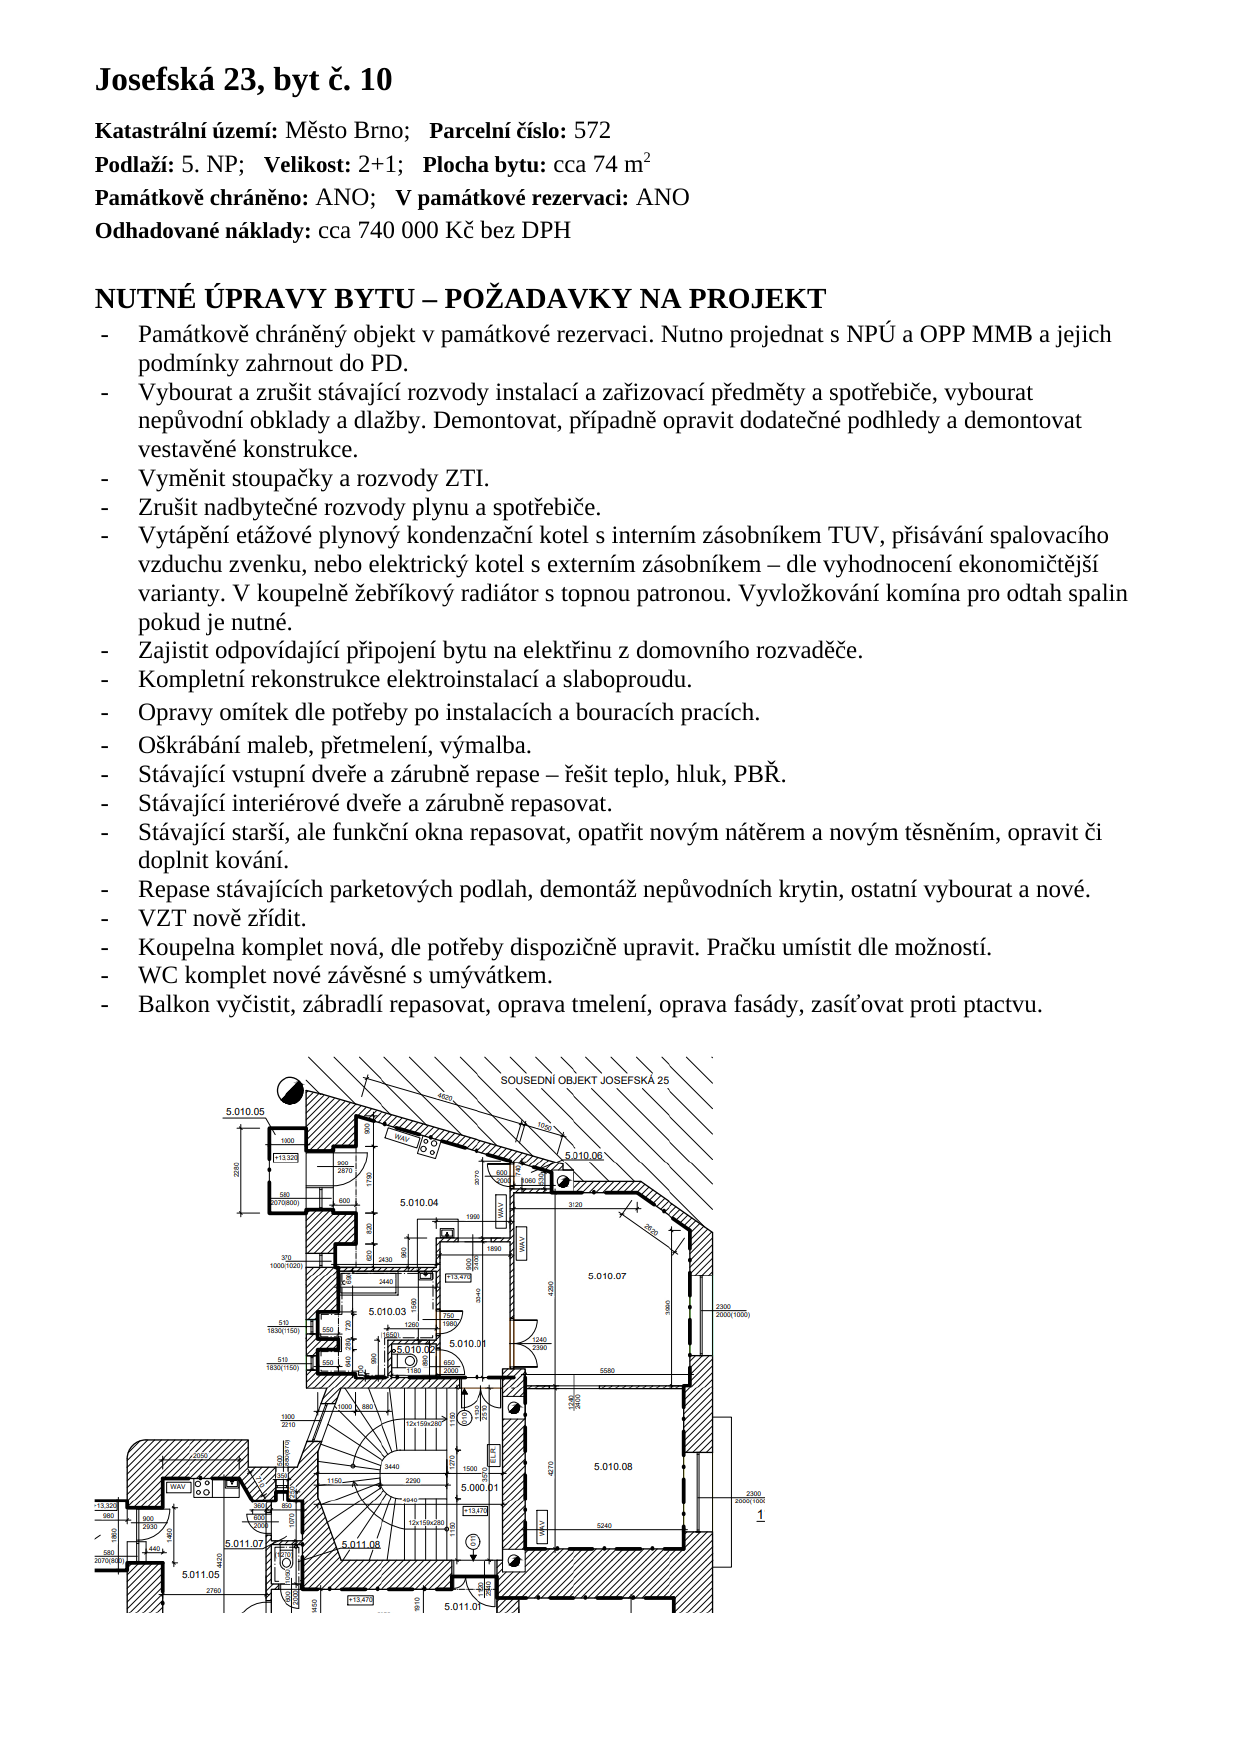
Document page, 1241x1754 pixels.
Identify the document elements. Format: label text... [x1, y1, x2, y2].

list Stávající starší, ale funkční okna repasovat, opatřit novým nátěrem a novým těsněním, opravit či doplnit kování. [100, 817, 1140, 874]
list Oškrábání maleb, přetmelení, výmalba. [100, 730, 1140, 759]
list Vybourat a zrušit stávající rozvody instalací a zařizovací předměty a spotřebiče, vybourat nepůvodní obklady a dlažby. Demontovat, případně opravit dodatečné podhledy a demontovat vestavěné konstrukce. [100, 377, 1140, 463]
list Vyměnit stoupačky a rozvody ZTI. [100, 463, 1140, 492]
list WC komplet nové závěsné s umývátkem. [100, 960, 1140, 989]
text Památkově chráněno: ANO; V památkové rezervaci: ANO [94, 182, 1140, 210]
list Zrušit nadbytečné rozvody plynu a spotřebiče. [100, 492, 1140, 521]
text NUTNÉ ÚPRAVY BYTU – POŽADAVKY NA PROJEKT [94, 281, 1140, 314]
list Opravy omítek dle potřeby po instalacích a bouracích pracích. [100, 697, 1140, 726]
list Balkon vyčistit, zábradlí repasovat, oprava tmelení, oprava fasády, zasíťovat proti ptactvu. [100, 989, 1140, 1018]
list VZT nově zřídit. [100, 903, 1140, 932]
list Památkově chráněný objekt v památkové rezervaci. Nutno projednat s NPÚ a OPP MMB a jejich podmínky zahrnout do PD. [100, 319, 1140, 377]
list Stávající vstupní dveře a zárubně repase – řešit teplo, hluk, PBŘ. [100, 759, 1140, 788]
list Repase stávajících parketových podlah, demontáž nepůvodních krytin, ostatní vybourat a nové. [100, 874, 1140, 903]
list Koupelna komplet nová, dle potřeby dispozičně upravit. Pračku umístit dle možností. [100, 932, 1140, 960]
text Odhadované náklady: cca 740 000 Kč bez DPH [94, 215, 1140, 243]
text Katastrální území: Město Brno; Parcelní číslo: 572 [94, 116, 1140, 144]
text Podlaží: 5. NP; Velikost: 2+1; Plocha bytu: cca 74 m2 [94, 149, 1140, 177]
text Josefská 23, byt č. 10 [94, 59, 1140, 97]
list Kompletní rekonstrukce elektroinstalací a slaboproudu. [100, 664, 1140, 693]
list Stávající interiérové dveře a zárubně repasovat. [100, 788, 1140, 817]
list Zajistit odpovídající připojení bytu na elektřinu z domovního rozvaděče. [100, 636, 1140, 664]
list Vytápění etážové plynový kondenzační kotel s interním zásobníkem TUV, přisávání spalovacího vzduchu zvenku, nebo elektrický kotel s externím zásobníkem – dle vyhodnocení ekonomičtější varianty. V koupelně žebříkový radiátor s topnou patronou. Vyvložkování komína pro odtah spalin pokud je nutné. [100, 521, 1140, 636]
picture [94, 1050, 765, 1613]
